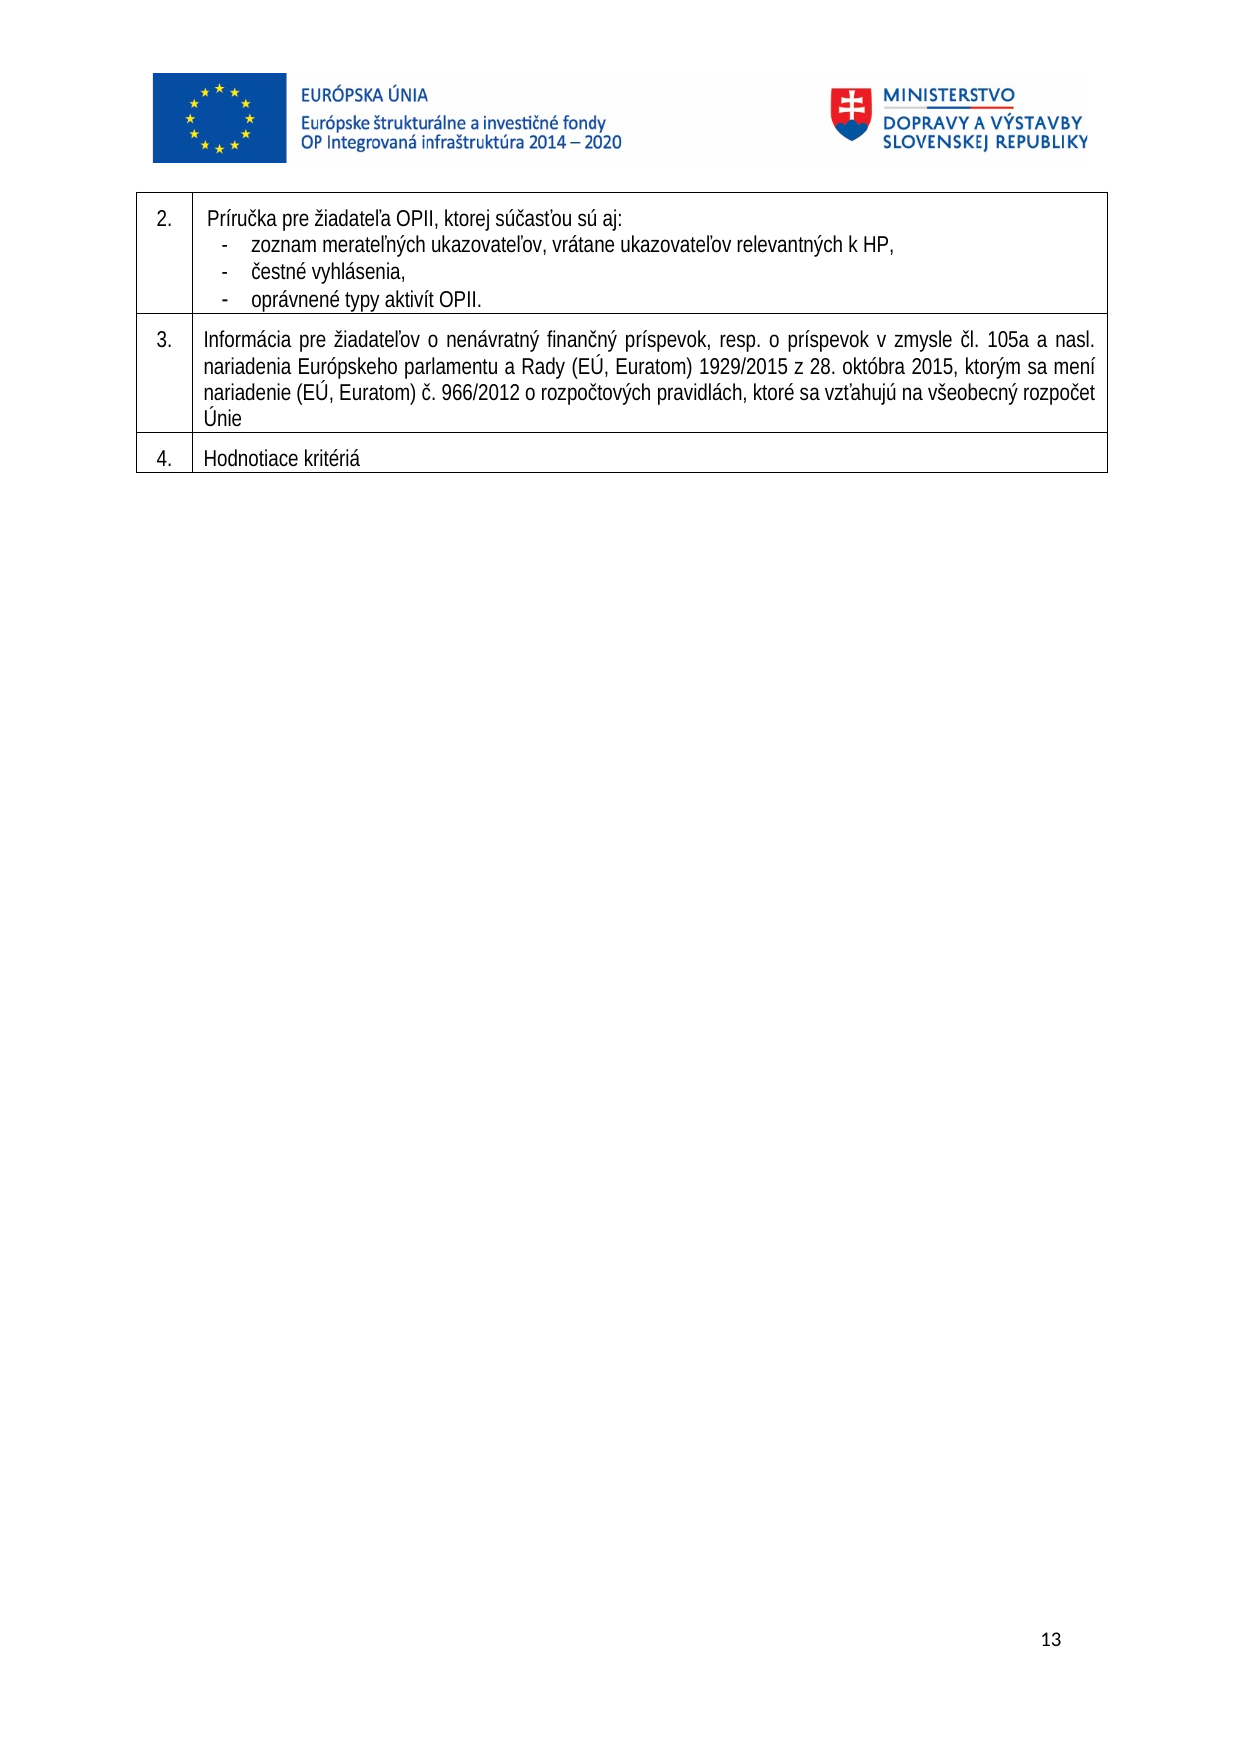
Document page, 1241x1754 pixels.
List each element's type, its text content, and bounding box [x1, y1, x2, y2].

table_cell 3. [137, 314, 192, 432]
table_cell Hodnotiace kritériá [193, 433, 1107, 472]
table_cell Príručka pre žiadateľa OPII, ktorej súčasťou sú aj: zoznam merateľných ukazovateľov, vrátane ukazovateľov relevantných k HP, čestné vyhlásenia, oprávnené typy aktivít OPII. [193, 193, 1107, 313]
table_cell 4. [137, 433, 192, 472]
table_cell 2. [137, 193, 192, 313]
table_cell Informácia pre žiadateľov o nenávratný finančný príspevok, resp. o príspevok v zmysle čl. 105a a nasl. nariadenia Európskeho parlamentu a Rady (EÚ, Euratom) 1929/2015 z 28. októbra 2015, ktorým sa mení nariadenie (EÚ, Euratom) č. 966/2012 o rozpočtových pravidlách, ktoré sa vzťahujú na všeobecný rozpočet Únie [193, 314, 1107, 432]
picture [152, 73, 1088, 163]
